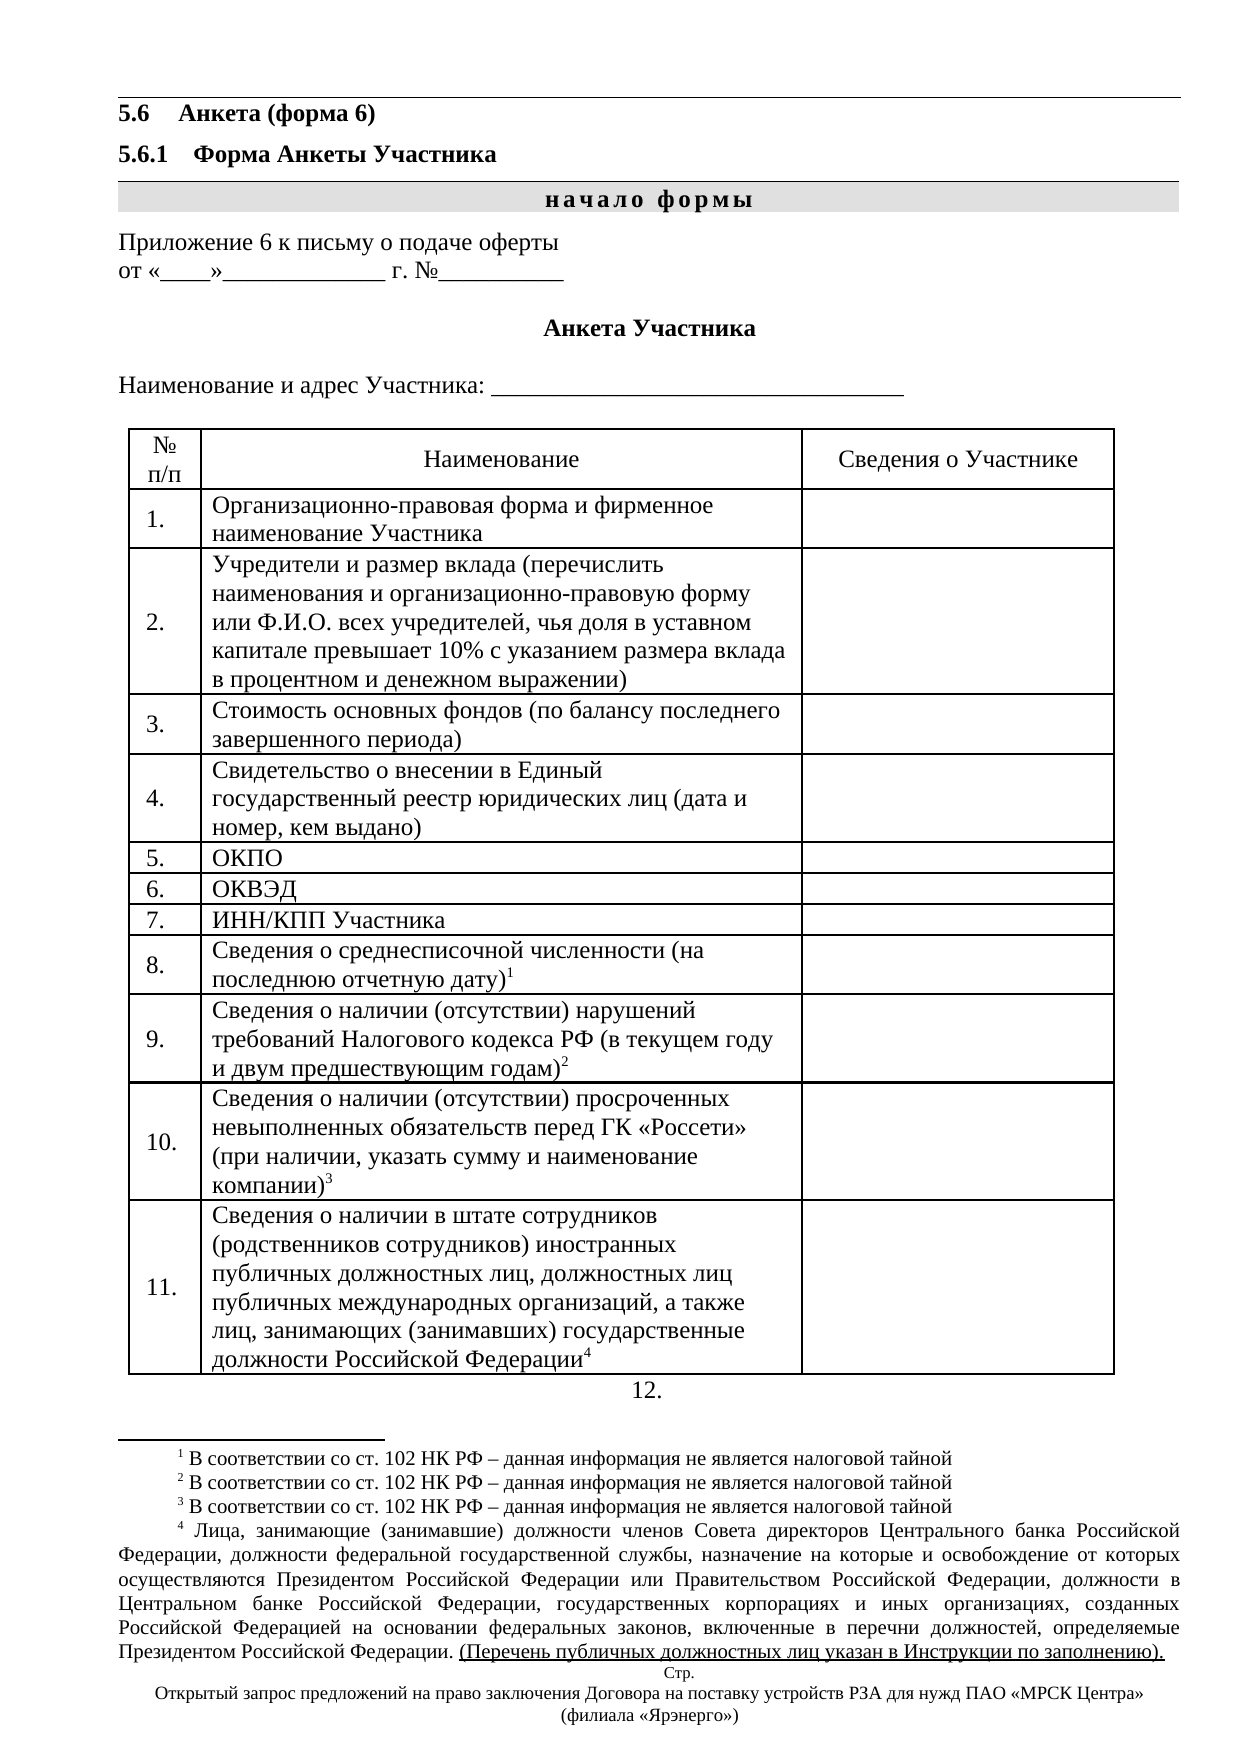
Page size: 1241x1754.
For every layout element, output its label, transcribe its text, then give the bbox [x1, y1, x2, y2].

table_cell Свидетельство о внесении в Единый государственный реестр юридических лиц (дата и номер, кем выдано) [202, 755, 801, 841]
table_cell [803, 1201, 1113, 1373]
table_cell [130, 1201, 200, 1373]
table_cell ОКВЭД [202, 874, 801, 903]
table_cell [803, 843, 1113, 872]
table_header Сведения о Участнике [803, 430, 1113, 488]
table_cell Сведения о наличии (отсутствии) просроченных невыполненных обязательств перед ГК «Россети» (при наличии, указать сумму и наименование компании) [202, 1084, 801, 1198]
table_cell [130, 490, 200, 547]
table_cell [803, 995, 1113, 1081]
table_cell ИНН/КПП Участника [202, 905, 801, 933]
table_cell [130, 843, 200, 872]
table_cell ОКПО [202, 843, 801, 872]
subtitle Форма Анкеты Участника [118, 139, 1181, 168]
table_cell [130, 1084, 200, 1198]
table_cell [803, 1084, 1113, 1198]
table_cell Сведения о наличии в штате сотрудников (родственников сотрудников) иностранных публичных должностных лиц, должностных лиц публичных международных организаций, а также лиц, занимающих (занимавших) государственные должности Российской Федерации [202, 1201, 801, 1373]
table_cell Сведения о наличии (отсутствии) нарушений требований Налогового кодекса РФ (в текущем году и двум предшествующим годам) [202, 995, 801, 1081]
text Приложение 6 к письму о подаче оферты от «____»_____________ г. №__________ [118, 227, 1181, 284]
table_cell [130, 695, 200, 753]
table_cell [803, 755, 1113, 841]
table_header [130, 936, 200, 993]
text начало формы [118, 182, 1179, 212]
table_header [803, 936, 1113, 993]
table_cell [130, 549, 200, 693]
table_cell [803, 695, 1113, 753]
table_cell Учредители и размер вклада (перечислить наименования и организационно-правовую форму или Ф.И.О. всех учредителей, чья доля в уставном капитале превышает 10% с указанием размера вклада в процентном и денежном выражении) [202, 549, 801, 693]
text Анкета Участника [118, 313, 1181, 342]
table_cell Стоимость основных фондов (по балансу последнего завершенного периода) [202, 695, 801, 753]
table_cell [803, 874, 1113, 903]
subtitle Анкета (форма 6) [118, 98, 1181, 127]
table_cell [130, 755, 200, 841]
table_cell [803, 549, 1113, 693]
table_cell Организационно-правовая форма и фирменное наименование Участника [202, 490, 801, 547]
table_header № п/п [130, 430, 200, 488]
text Наименование и адрес Участника: _________________________________ [118, 371, 1181, 399]
table_cell [130, 905, 200, 933]
table_header Наименование [202, 430, 801, 488]
table_cell [803, 905, 1113, 933]
table_header Сведения о среднесписочной численности (на последнюю отчетную дату) [202, 936, 801, 993]
table_cell [803, 490, 1113, 547]
table_cell [130, 874, 200, 903]
table_cell [130, 995, 200, 1081]
